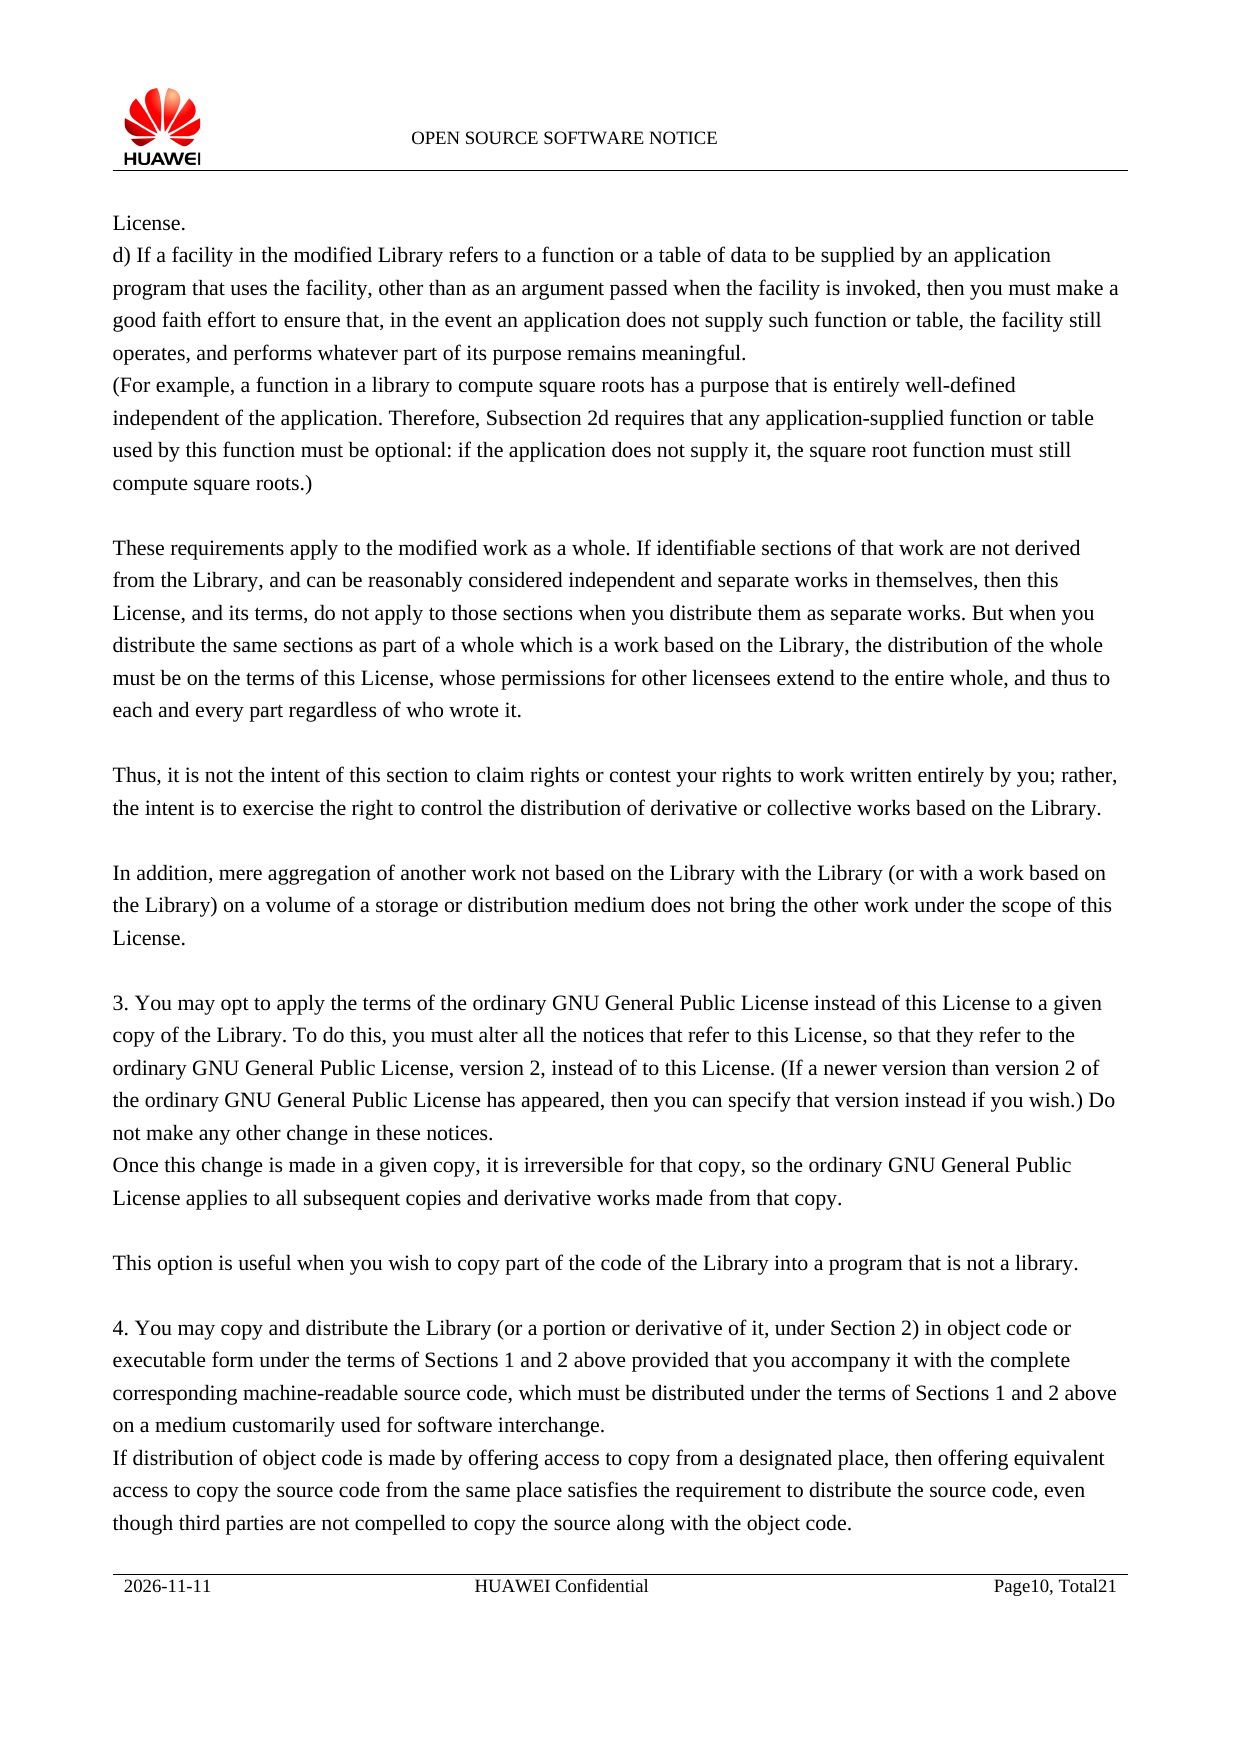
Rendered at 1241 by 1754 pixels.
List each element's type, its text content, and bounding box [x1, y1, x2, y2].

picture [124, 88, 201, 165]
